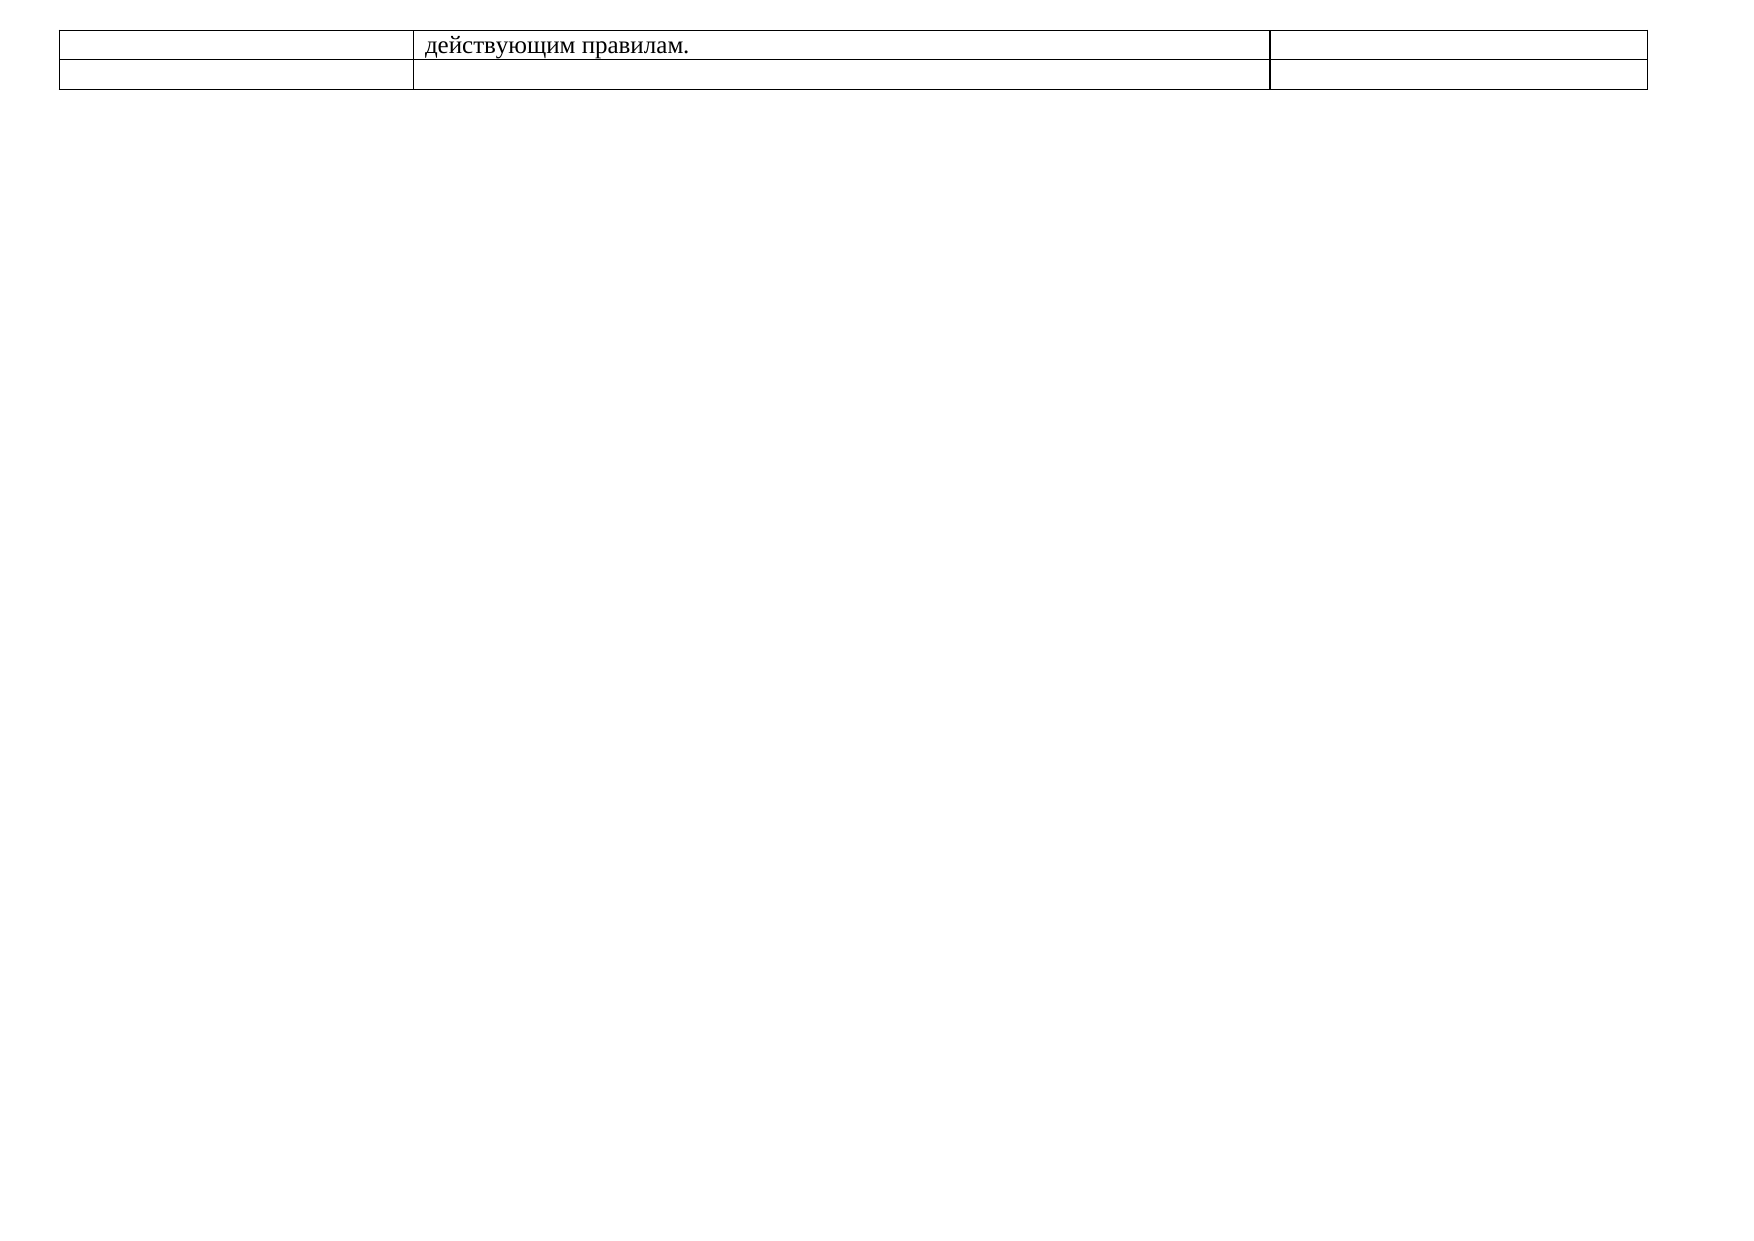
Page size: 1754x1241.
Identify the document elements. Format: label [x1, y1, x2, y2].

table_cell [1271, 60, 1647, 89]
table_cell [1271, 31, 1647, 59]
table_cell [60, 31, 413, 59]
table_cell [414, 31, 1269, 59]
table_cell [60, 60, 413, 89]
table_cell [414, 60, 1269, 89]
